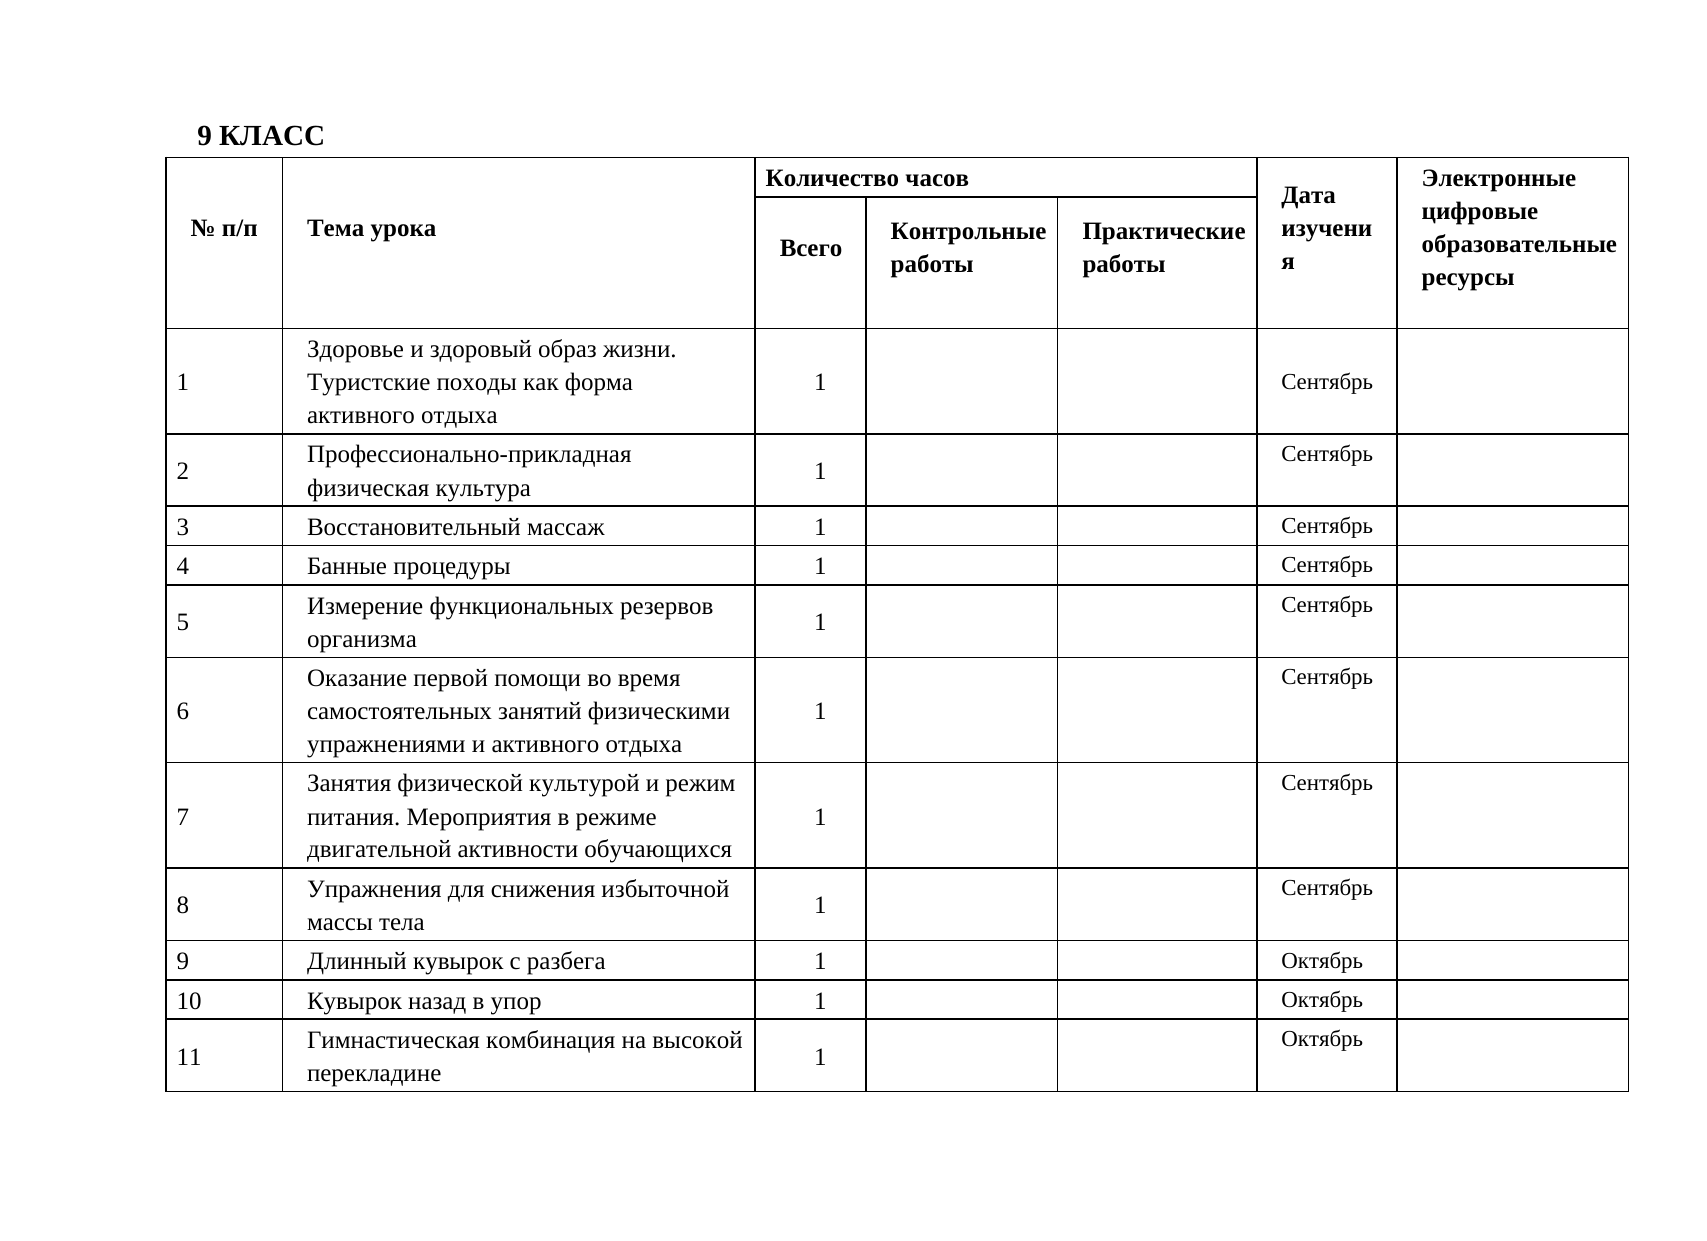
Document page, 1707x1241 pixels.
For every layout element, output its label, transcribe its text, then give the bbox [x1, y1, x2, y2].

table_cell [1058, 546, 1256, 584]
table_cell 10 [167, 981, 282, 1018]
table_cell [867, 546, 1057, 584]
table_cell 1 [756, 586, 865, 656]
table_cell Всего [756, 198, 865, 327]
table_header № п/п [167, 158, 282, 327]
table_cell Сентябрь [1258, 763, 1396, 867]
table_cell [1398, 507, 1628, 544]
table_cell [1398, 941, 1628, 979]
table_cell [1398, 546, 1628, 584]
table_cell [867, 763, 1057, 867]
table_cell Восстановительный массаж [283, 507, 754, 544]
table_cell 3 [167, 507, 282, 544]
table_cell [1058, 981, 1256, 1018]
table_cell Гимнастическая комбинация на высокой перекладине [283, 1020, 754, 1091]
table_header Электронные цифровые образовательные ресурсы [1398, 158, 1628, 327]
table_cell Практические работы [1058, 198, 1256, 327]
table_cell Длинный кувырок с разбега [283, 941, 754, 979]
table_cell [867, 329, 1057, 433]
table_cell [1058, 507, 1256, 544]
table_cell Контрольные работы [867, 198, 1057, 327]
table_cell 4 [167, 546, 282, 584]
table_cell Упражнения для снижения избыточной массы тела [283, 869, 754, 939]
table_cell 2 [167, 435, 282, 505]
table_cell [1398, 981, 1628, 1018]
table_cell Банные процедуры [283, 546, 754, 584]
table_cell 1 [756, 658, 865, 762]
table_cell [1058, 763, 1256, 867]
table_cell [867, 941, 1057, 979]
table_cell Октябрь [1258, 1020, 1396, 1091]
table_cell 8 [167, 869, 282, 939]
table_cell [867, 1020, 1057, 1091]
table_cell 9 [167, 941, 282, 979]
table_cell Сентябрь [1258, 586, 1396, 656]
table_cell Оказание первой помощи во время самостоятельных занятий физическими упражнениями и активного отдыха [283, 658, 754, 762]
table_cell [1398, 763, 1628, 867]
table_cell [867, 586, 1057, 656]
table_cell [1398, 658, 1628, 762]
table_cell [867, 507, 1057, 544]
table_cell Здоровье и здоровый образ жизни. Туристские походы как форма активного отдыха [283, 329, 754, 433]
text 9 КЛАСС [190, 118, 1618, 152]
table_cell 1 [167, 329, 282, 433]
table_cell [867, 869, 1057, 939]
table_cell [1058, 1020, 1256, 1091]
table_cell [867, 981, 1057, 1018]
table_cell Сентябрь [1258, 658, 1396, 762]
table_cell [867, 658, 1057, 762]
table_cell [1398, 329, 1628, 433]
table_cell 5 [167, 586, 282, 656]
table_cell 1 [756, 981, 865, 1018]
table_cell Кувырок назад в упор [283, 981, 754, 1018]
table_cell [1058, 658, 1256, 762]
table_cell Измерение функциональных резервов организма [283, 586, 754, 656]
table_cell 7 [167, 763, 282, 867]
table_cell Занятия физической культурой и режим питания. Мероприятия в режиме двигательной активности обучающихся [283, 763, 754, 867]
table_cell 1 [756, 435, 865, 505]
table_cell Сентябрь [1258, 546, 1396, 584]
table_cell [1058, 435, 1256, 505]
table_cell 11 [167, 1020, 282, 1091]
table_header Количество часов [756, 158, 1256, 196]
table_cell 1 [756, 546, 865, 584]
table_cell [1058, 329, 1256, 433]
table_header Тема урока [283, 158, 754, 327]
table_cell Октябрь [1258, 981, 1396, 1018]
table_cell [1398, 869, 1628, 939]
table_cell 6 [167, 658, 282, 762]
table_cell 1 [756, 329, 865, 433]
table_cell 1 [756, 507, 865, 544]
table_cell Профессионально-прикладная физическая культура [283, 435, 754, 505]
table_cell 1 [756, 941, 865, 979]
table_cell 1 [756, 1020, 865, 1091]
table_cell [1058, 869, 1256, 939]
table_cell [1398, 586, 1628, 656]
table_cell 1 [756, 763, 865, 867]
table_cell [867, 435, 1057, 505]
table_cell [1398, 435, 1628, 505]
table_cell Сентябрь [1258, 435, 1396, 505]
table_cell [1058, 941, 1256, 979]
table_cell Сентябрь [1258, 507, 1396, 544]
table_cell [1398, 1020, 1628, 1091]
table_cell Сентябрь [1258, 329, 1396, 433]
table_cell [1058, 586, 1256, 656]
table_cell 1 [756, 869, 865, 939]
table_header Дата изучения [1258, 158, 1396, 327]
table_cell Сентябрь [1258, 869, 1396, 939]
table_cell Октябрь [1258, 941, 1396, 979]
